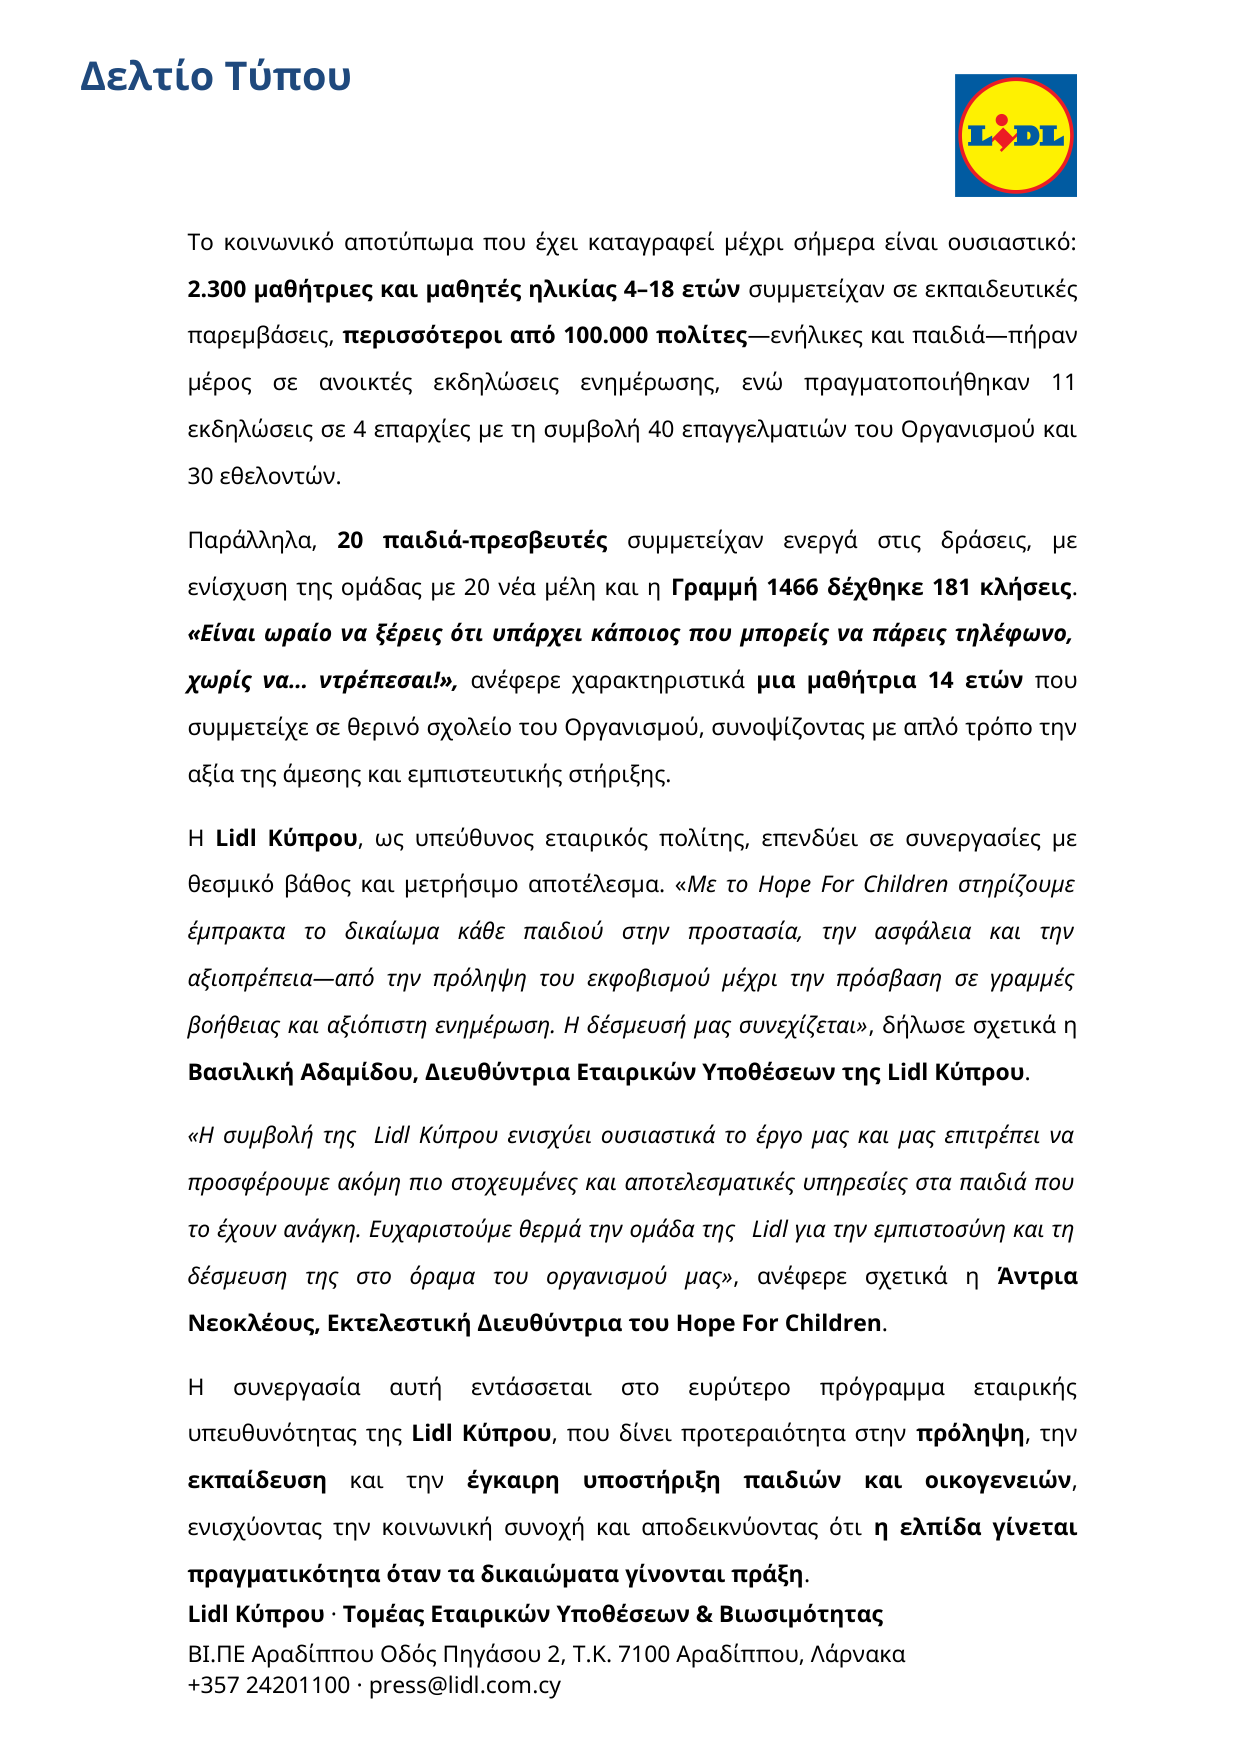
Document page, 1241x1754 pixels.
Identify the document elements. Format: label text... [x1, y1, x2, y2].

text Η Lidl Κύπρου, ως υπεύθυνος εταιρικός πολίτης, επενδύει σε συνεργασίες με θεσμικό βάθος και μετρήσιμο αποτέλεσμα. «Με το Hope For Children στηρίζουμε έμπρακτα το δικαίωμα κάθε παιδιού στην προστασία, την ασφάλεια και την αξιοπρέπεια—από την πρόληψη του εκφοβισμού μέχρι την πρόσβαση σε γραμμές βοήθειας και αξιόπιστη ενημέρωση. Η δέσμευσή μας συνεχίζεται», δήλωσε σχετικά η Βασιλική Αδαμίδου, Διευθύντρια Εταιρικών Υποθέσεων της Lidl Κύπρου. [187, 822, 1078, 1087]
text Το κοινωνικό αποτύπωμα που έχει καταγραφεί μέχρι σήμερα είναι ουσιαστικό: 2.300 μαθήτριες και μαθητές ηλικίας 4–18 ετών συμμετείχαν σε εκπαιδευτικές παρεμβάσεις, περισσότεροι από 100.000 πολίτες—ενήλικες και παιδιά—πήραν μέρος σε ανοικτές εκδηλώσεις ενημέρωσης, ενώ πραγματοποιήθηκαν 11 εκδηλώσεις σε 4 επαρχίες με τη συμβολή 40 επαγγελματιών του Οργανισμού και 30 εθελοντών. [187, 226, 1078, 491]
text Η συνεργασία αυτή εντάσσεται στο ευρύτερο πρόγραμμα εταιρικής υπευθυνότητας της Lidl Κύπρου, που δίνει προτεραιότητα στην πρόληψη, την εκπαίδευση και την έγκαιρη υποστήριξη παιδιών και οικογενειών, ενισχύοντας την κοινωνική συνοχή και αποδεικνύοντας ότι η ελπίδα γίνεται πραγματικότητα όταν τα δικαιώματα γίνονται πράξη. [187, 1371, 1078, 1589]
picture [954, 73, 1078, 198]
text «Η συμβολή της Lidl Κύπρου ενισχύει ουσιαστικά το έργο μας και μας επιτρέπει να προσφέρουμε ακόμη πιο στοχευμένες και αποτελεσματικές υπηρεσίες στα παιδιά που το έχουν ανάγκη. Ευχαριστούμε θερμά την ομάδα της Lidl για την εμπιστοσύνη και τη δέσμευση της στο όραμα του οργανισμού μας», ανέφερε σχετικά η Άντρια Νεοκλέους, Εκτελεστική Διευθύντρια του Hope For Children. [187, 1119, 1078, 1338]
text Παράλληλα, 20 παιδιά-πρεσβευτές συμμετείχαν ενεργά στις δράσεις, με ενίσχυση της ομάδας με 20 νέα μέλη και η Γραμμή 1466 δέχθηκε 181 κλήσεις. «Είναι ωραίο να ξέρεις ότι υπάρχει κάποιος που μπορείς να πάρεις τηλέφωνο, χωρίς να… ντρέπεσαι!», ανέφερε χαρακτηριστικά μια μαθήτρια 14 ετών που συμμετείχε σε θερινό σχολείο του Οργανισμού, συνοψίζοντας με απλό τρόπο την αξία της άμεσης και εμπιστευτικής στήριξης. [187, 524, 1078, 789]
